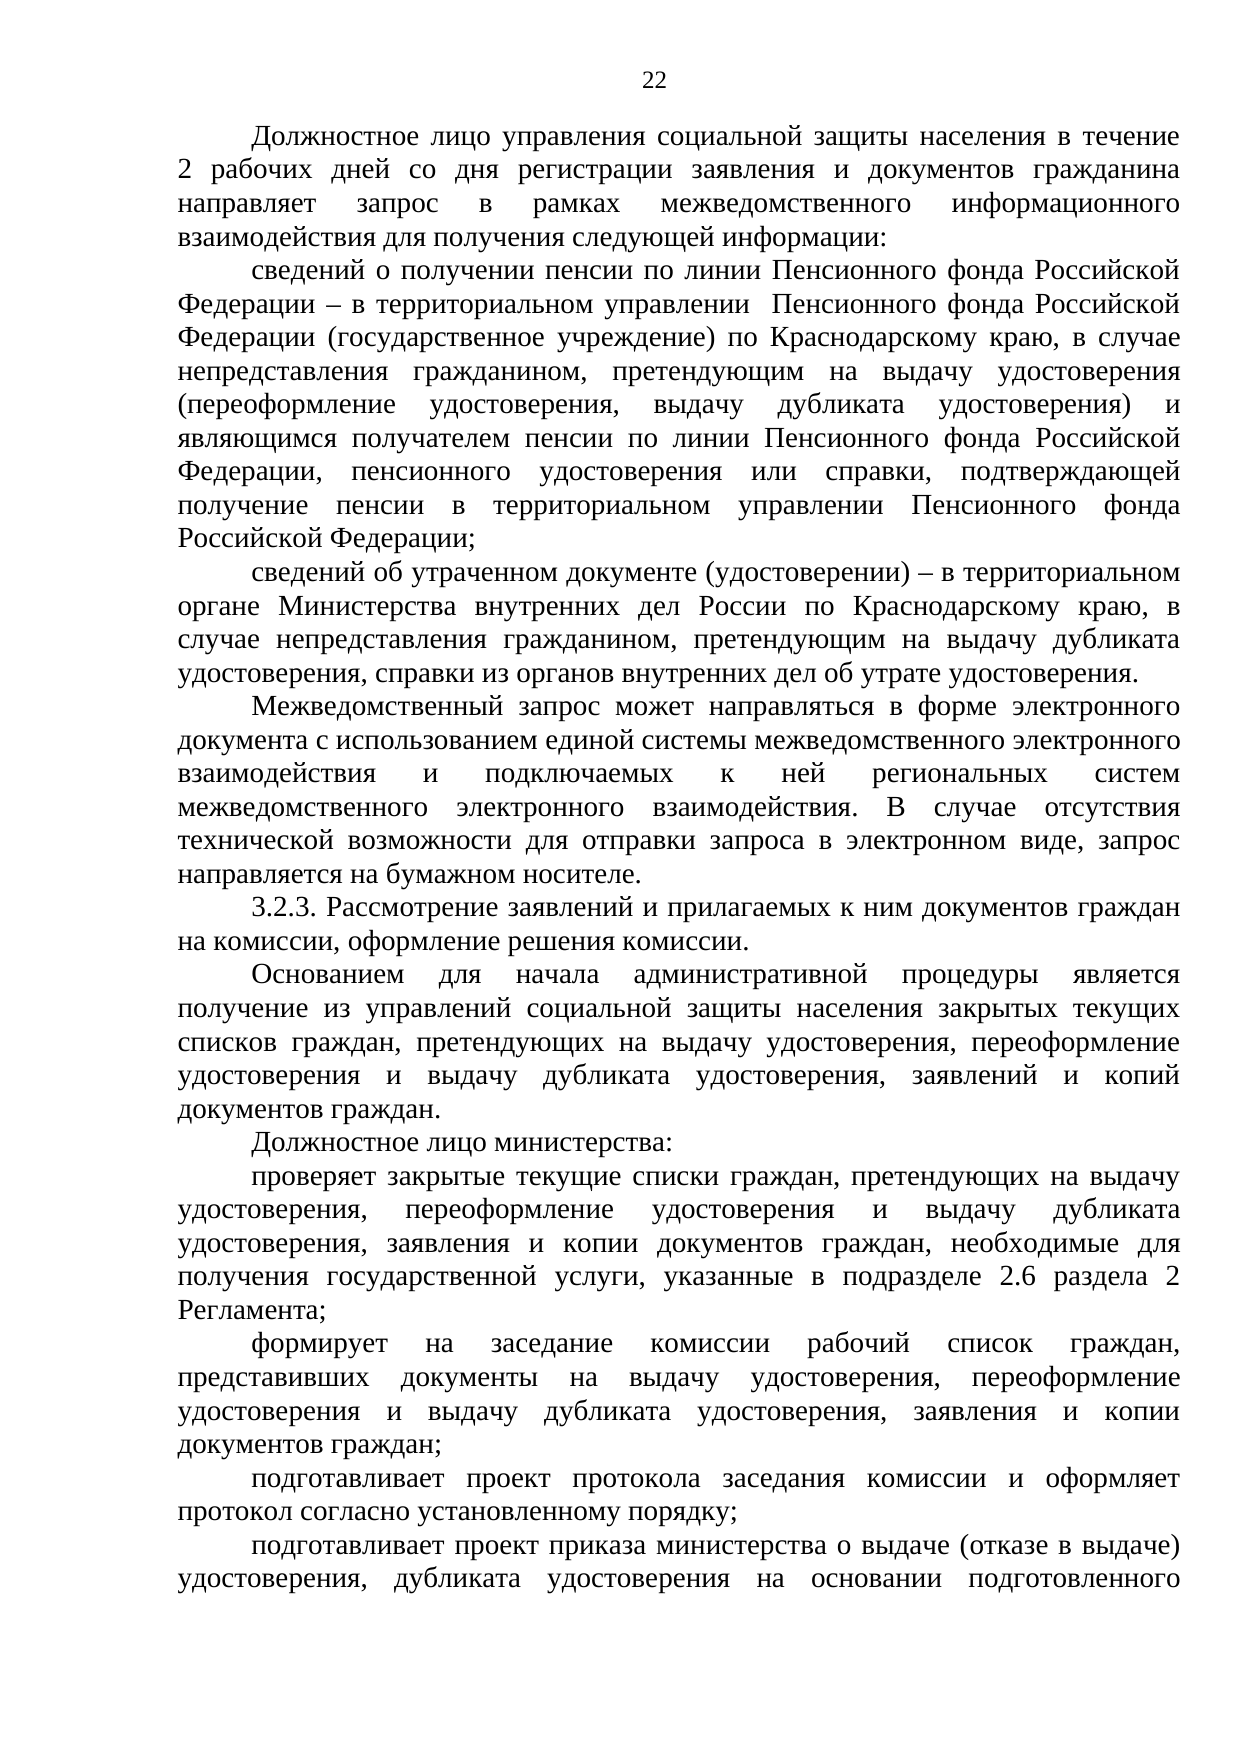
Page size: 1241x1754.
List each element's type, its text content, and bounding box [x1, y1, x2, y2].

text 3.2.3. Рассмотрение заявлений и прилагаемых к ним документов граждан на комиссии, оформление решения комиссии. [177, 889, 1181, 957]
text формирует на заседание комиссии рабочий список граждан, представивших документы на выдачу удостоверения, переоформление удостоверения и выдачу дубликата удостоверения, заявления и копии документов граждан; [177, 1326, 1181, 1460]
text сведений о получении пенсии по линии Пенсионного фонда Российской Федерации – в территориальном управлении Пенсионного фонда Российской Федерации (государственное учреждение) по Краснодарскому краю, в случае непредставления гражданином, претендующим на выдачу удостоверения (переоформление удостоверения, выдачу дубликата удостоверения) и являющимся получателем пенсии по линии Пенсионного фонда Российской Федерации, пенсионного удостоверения или справки, подтверждающей получение пенсии в территориальном управлении Пенсионного фонда Российской Федерации; [177, 252, 1181, 554]
text подготавливает проект протокола заседания комиссии и оформляет протокол согласно установленному порядку; [177, 1460, 1181, 1527]
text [177, 1527, 1181, 1594]
text проверяет закрытые текущие списки граждан, претендующих на выдачу удостоверения, переоформление удостоверения и выдачу дубликата удостоверения, заявления и копии документов граждан, необходимые для получения государственной услуги, указанные в подразделе 2.6 раздела 2 Регламента; [177, 1158, 1181, 1326]
text сведений об утраченном документе (удостоверении) – в территориальном органе Министерства внутренних дел России по Краснодарскому краю, в случае непредставления гражданином, претендующим на выдачу дубликата удостоверения, справки из органов внутренних дел об утрате удостоверения. [177, 554, 1181, 688]
text Должностное лицо управления социальной защиты населения в течение 2 рабочих дней со дня регистрации заявления и документов гражданина направляет запрос в рамках межведомственного информационного взаимодействия для получения следующей информации: [177, 118, 1181, 252]
text Должностное лицо министерства: [177, 1124, 1181, 1158]
text Основанием для начала административной процедуры является получение из управлений социальной защиты населения закрытых текущих списков граждан, претендующих на выдачу удостоверения, переоформление удостоверения и выдачу дубликата удостоверения, заявлений и копий документов граждан. [177, 957, 1181, 1124]
text Межведомственный запрос может направляться в форме электронного документа с использованием единой системы межведомственного электронного взаимодействия и подключаемых к ней региональных систем межведомственного электронного взаимодействия. В случае отсутствия технической возможности для отправки запроса в электронном виде, запрос направляется на бумажном носителе. [177, 688, 1181, 889]
